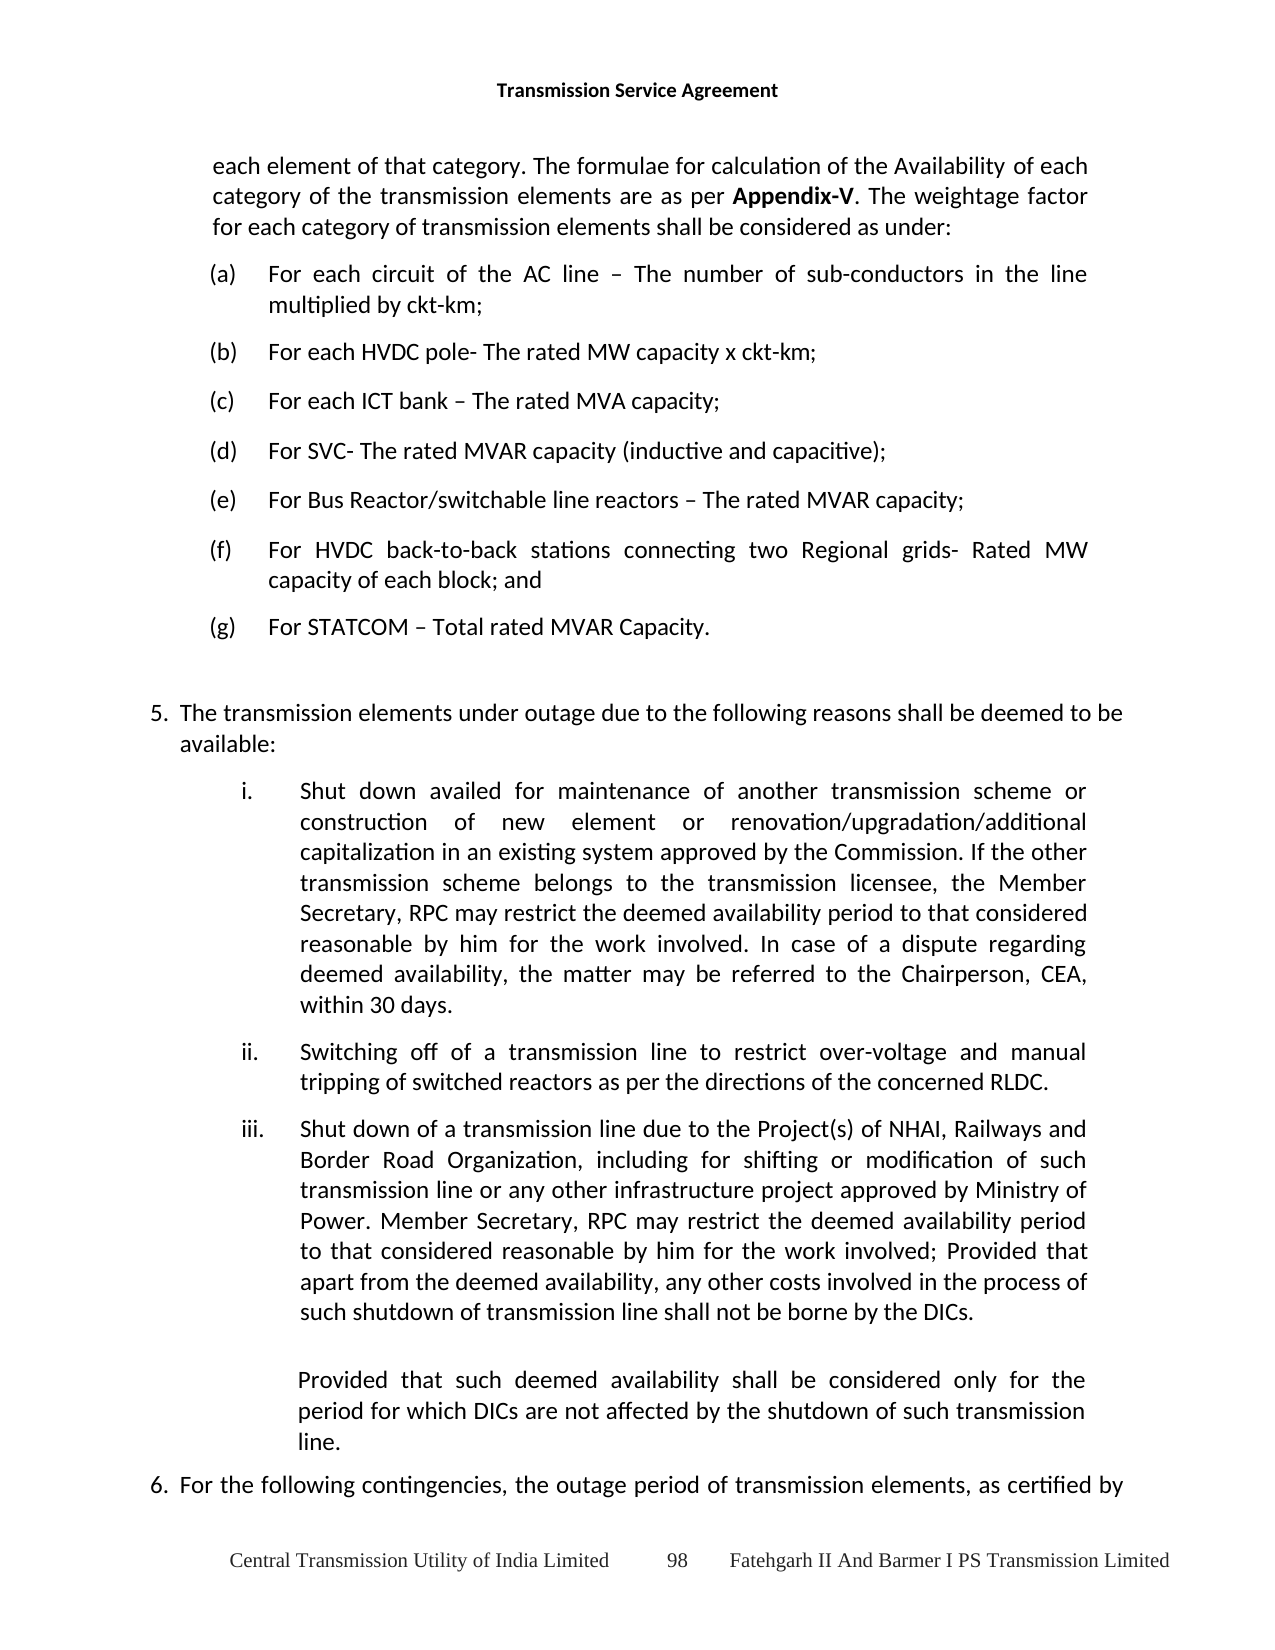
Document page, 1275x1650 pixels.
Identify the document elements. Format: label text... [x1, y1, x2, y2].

list For SVC- The rated MVAR capacity (inductive and capacitive); [209, 435, 1125, 465]
list For STATCOM – Total rated MVAR Capacity. [209, 611, 1125, 642]
list Shut down availed for maintenance of another transmission scheme or construction of new element or renovation/upgradation/additional capitalization in an existing system approved by the Commission. If the other transmission scheme belongs to the transmission licensee, the Member Secretary, RPC may restrict the deemed availability period to that considered reasonable by him for the work involved. In case of a dispute regarding deemed availability, the matter may be referred to the Chairperson, CEA, within 30 days. [241, 775, 1088, 1019]
list For each circuit of the AC line – The number of sub-conductors in the line multiplied by ckt-km; [209, 258, 1088, 319]
list For each HVDC pole- The rated MW capacity x ckt-km; [209, 336, 1125, 367]
list For Bus Reactor/switchable line reactors – The rated MVAR capacity; [209, 484, 1125, 515]
list For HVDC back-to-back stations connecting two Regional grids- Rated MW capacity of each block; and [209, 534, 1088, 595]
list The transmission elements under outage due to the following reasons shall be deemed to be available: [150, 697, 1124, 758]
list For each ICT bank – The rated MVA capacity; [209, 385, 1125, 416]
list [150, 1469, 1124, 1499]
text Provided that such deemed availability shall be considered only for the period for which DICs are not affected by the shutdown of such transmission line. [298, 1365, 1087, 1456]
list Switching off of a transmission line to restrict over-voltage and manual tripping of switched reactors as per the directions of the concerned RLDC. [241, 1036, 1088, 1097]
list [175, 150, 1088, 242]
list Shut down of a transmission line due to the Project(s) of NHAI, Railways and Border Road Organization, including for shifting or modification of such transmission line or any other infrastructure project approved by Ministry of Power. Member Secretary, RPC may restrict the deemed availability period to that considered reasonable by him for the work involved; Provided that apart from the deemed availability, any other costs involved in the process of such shutdown of transmission line shall not be borne by the DICs. [241, 1113, 1088, 1327]
